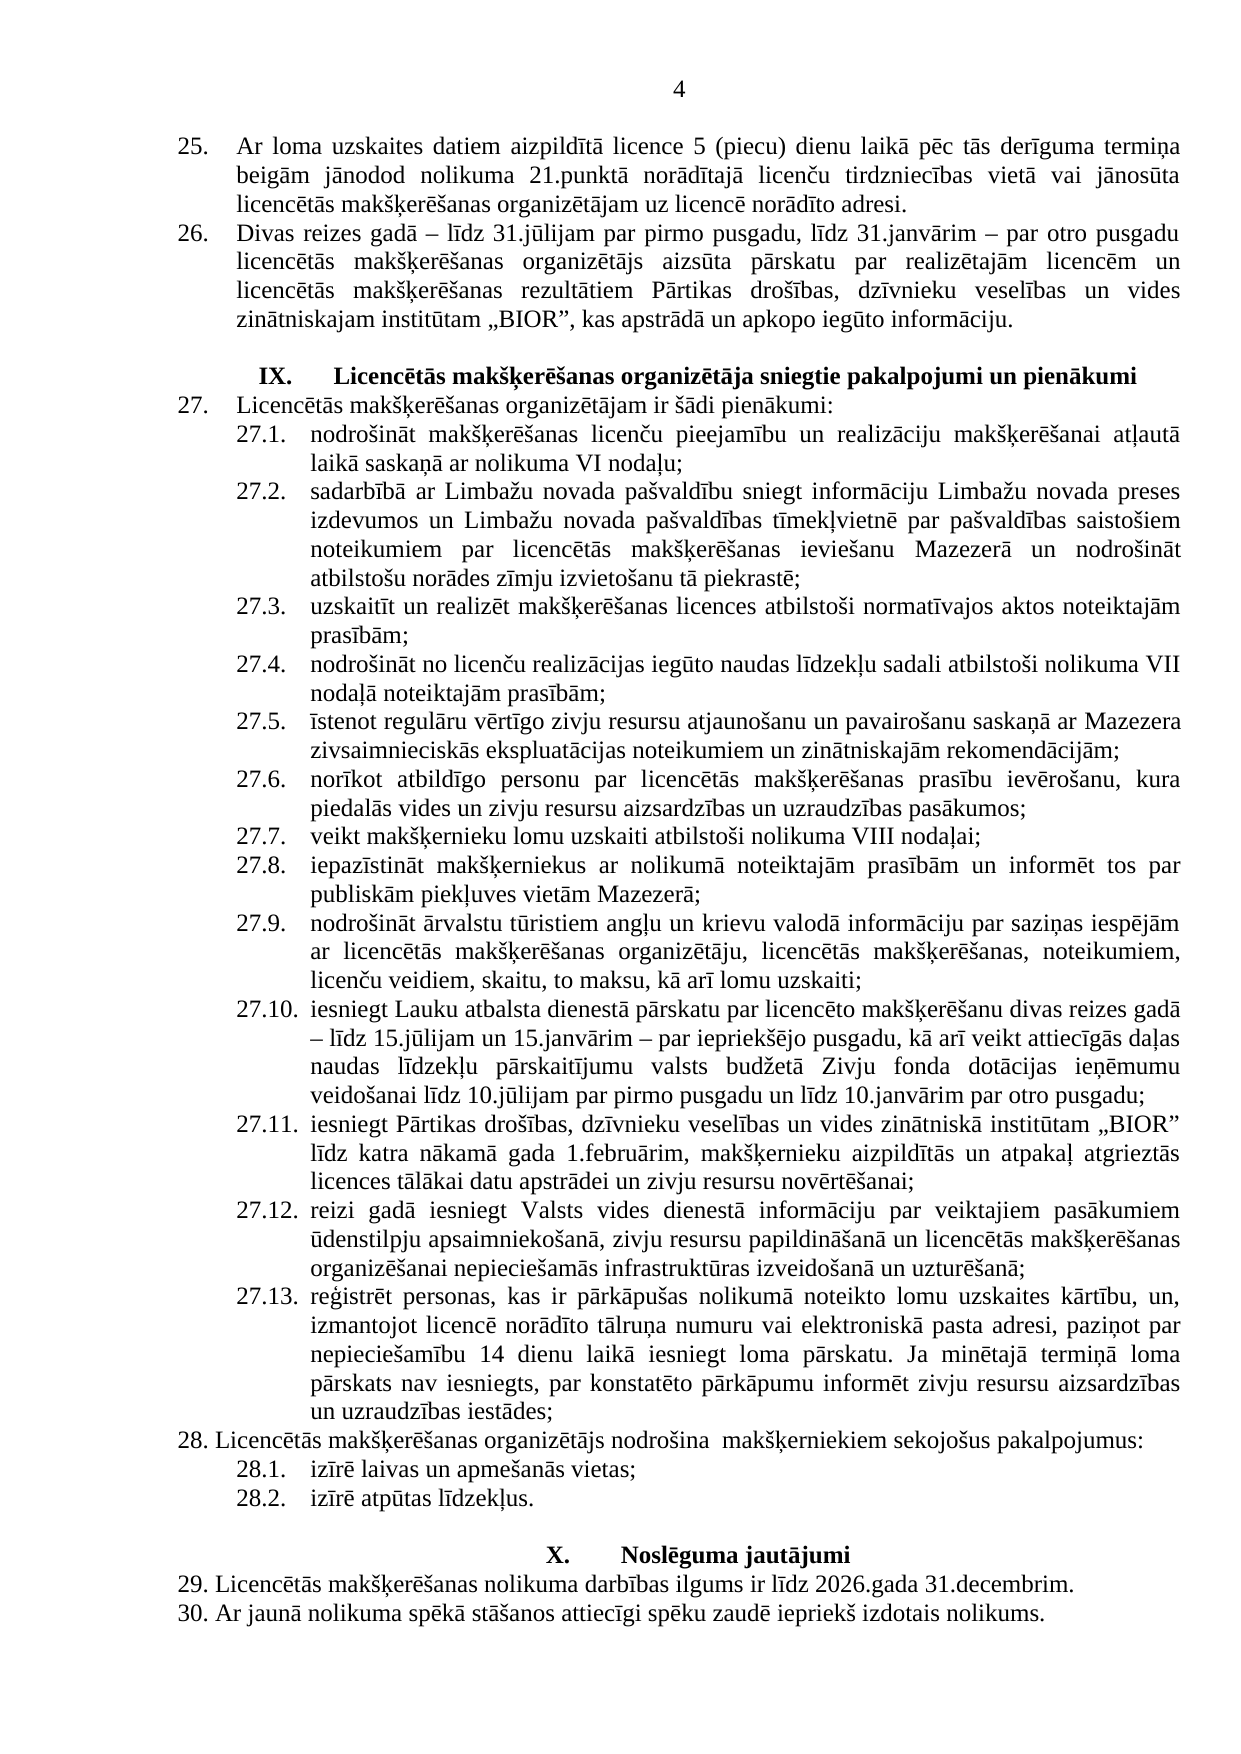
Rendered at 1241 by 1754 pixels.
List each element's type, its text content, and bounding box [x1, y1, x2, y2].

list reizi gadā iesniegt Valsts vides dienestā informāciju par veiktajiem pasākumiem ūdenstilpju apsaimniekošanā, zivju resursu papildināšanā un licencētās makšķerēšanas organizēšanai nepieciešamās infrastruktūras izveidošanā un uzturēšanā; [236, 1195, 1181, 1281]
list Ar loma uzskaites datiem aizpildītā licence 5 (piecu) dienu laikā pēc tās derīguma termiņa beigām jānodod nolikuma 21.punktā norādītajā licenču tirdzniecības vietā vai jānosūta licencētās makšķerēšanas organizētājam uz licencē norādīto adresi. [177, 131, 1181, 218]
list iepazīstināt makšķerniekus ar nolikumā noteiktajām prasībām un informēt tos par publiskām piekļuves vietām Mazezerā; [236, 850, 1181, 908]
list Licencētās makšķerēšanas nolikuma darbības ilgums ir līdz 2026.gada 31.decembrim. [177, 1569, 1181, 1598]
list reģistrēt personas, kas ir pārkāpušas nolikumā noteikto lomu uzskaites kārtību, un, izmantojot licencē norādīto tālruņa numuru vai elektroniskā pasta adresi, paziņot par nepieciešamību 14 dienu laikā iesniegt loma pārskatu. Ja minētajā termiņā loma pārskats nav iesniegts, par konstatēto pārkāpumu informēt zivju resursu aizsardzības un uzraudzības iestādes; [236, 1281, 1181, 1425]
list norīkot atbildīgo personu par licencētās makšķerēšanas prasību ievērošanu, kura piedalās vides un zivju resursu aizsardzības un uzraudzības pasākumos; [236, 764, 1181, 821]
list izīrē atpūtas līdzekļus. [236, 1483, 1181, 1511]
list nodrošināt ārvalstu tūristiem angļu un krievu valodā informāciju par saziņas iespējām ar licencētās makšķerēšanas organizētāju, licencētās makšķerēšanas, noteikumiem, licenču veidiem, skaitu, to maksu, kā arī lomu uzskaiti; [236, 908, 1181, 994]
list īstenot regulāru vērtīgo zivju resursu atjaunošanu un pavairošanu saskaņā ar Mazezera zivsaimnieciskās ekspluatācijas noteikumiem un zinātniskajām rekomendācijām; [236, 706, 1181, 764]
list Noslēguma jautājumi [215, 1540, 1181, 1569]
list iesniegt Pārtikas drošības, dzīvnieku veselības un vides zinātniskā institūtam „BIOR” līdz katra nākamā gada 1.februārim, makšķernieku aizpildītās un atpakaļ atgrieztās licences tālākai datu apstrādei un zivju resursu novērtēšanai; [236, 1109, 1181, 1195]
list Ar jaunā nolikuma spēkā stāšanos attiecīgi spēku zaudē iepriekš izdotais nolikums. [177, 1598, 1181, 1626]
list Licencētās makšķerēšanas organizētājam ir šādi pienākumi: [177, 390, 1181, 419]
list iesniegt Lauku atbalsta dienestā pārskatu par licencēto makšķerēšanu divas reizes gadā – līdz 15.jūlijam un 15.janvārim – par iepriekšējo pusgadu, kā arī veikt attiecīgās daļas naudas līdzekļu pārskaitījumu valsts budžetā Zivju fonda dotācijas ieņēmumu veidošanai līdz 10.jūlijam par pirmo pusgadu un līdz 10.janvārim par otro pusgadu; [236, 994, 1181, 1109]
list veikt makšķernieku lomu uzskaiti atbilstoši nolikuma VIII nodaļai; [236, 821, 1181, 850]
list Divas reizes gadā – līdz 31.jūlijam par pirmo pusgadu, līdz 31.janvārim – par otro pusgadu licencētās makšķerēšanas organizētājs aizsūta pārskatu par realizētajām licencēm un licencētās makšķerēšanas rezultātiem Pārtikas drošības, dzīvnieku veselības un vides zinātniskajam institūtam „BIOR”, kas apstrādā un apkopo iegūto informāciju. [177, 218, 1181, 333]
list nodrošināt makšķerēšanas licenču pieejamību un realizāciju makšķerēšanai atļautā laikā saskaņā ar nolikuma VI nodaļu; [236, 419, 1181, 476]
list nodrošināt no licenču realizācijas iegūto naudas līdzekļu sadali atbilstoši nolikuma VII nodaļā noteiktajām prasībām; [236, 649, 1181, 706]
list izīrē laivas un apmešanās vietas; [236, 1454, 1181, 1483]
list Licencētās makšķerēšanas organizētājs nodrošina makšķerniekiem sekojošus pakalpojumus: [177, 1425, 1181, 1454]
list Licencētās makšķerēšanas organizētāja sniegtie pakalpojumi un pienākumi [215, 361, 1181, 390]
list sadarbībā ar Limbažu novada pašvaldību sniegt informāciju Limbažu novada preses izdevumos un Limbažu novada pašvaldības tīmekļvietnē par pašvaldības saistošiem noteikumiem par licencētās makšķerēšanas ieviešanu Mazezerā un nodrošināt atbilstošu norādes zīmju izvietošanu tā piekrastē; [236, 476, 1181, 591]
list uzskaitīt un realizēt makšķerēšanas licences atbilstoši normatīvajos aktos noteiktajām prasībām; [236, 591, 1181, 649]
